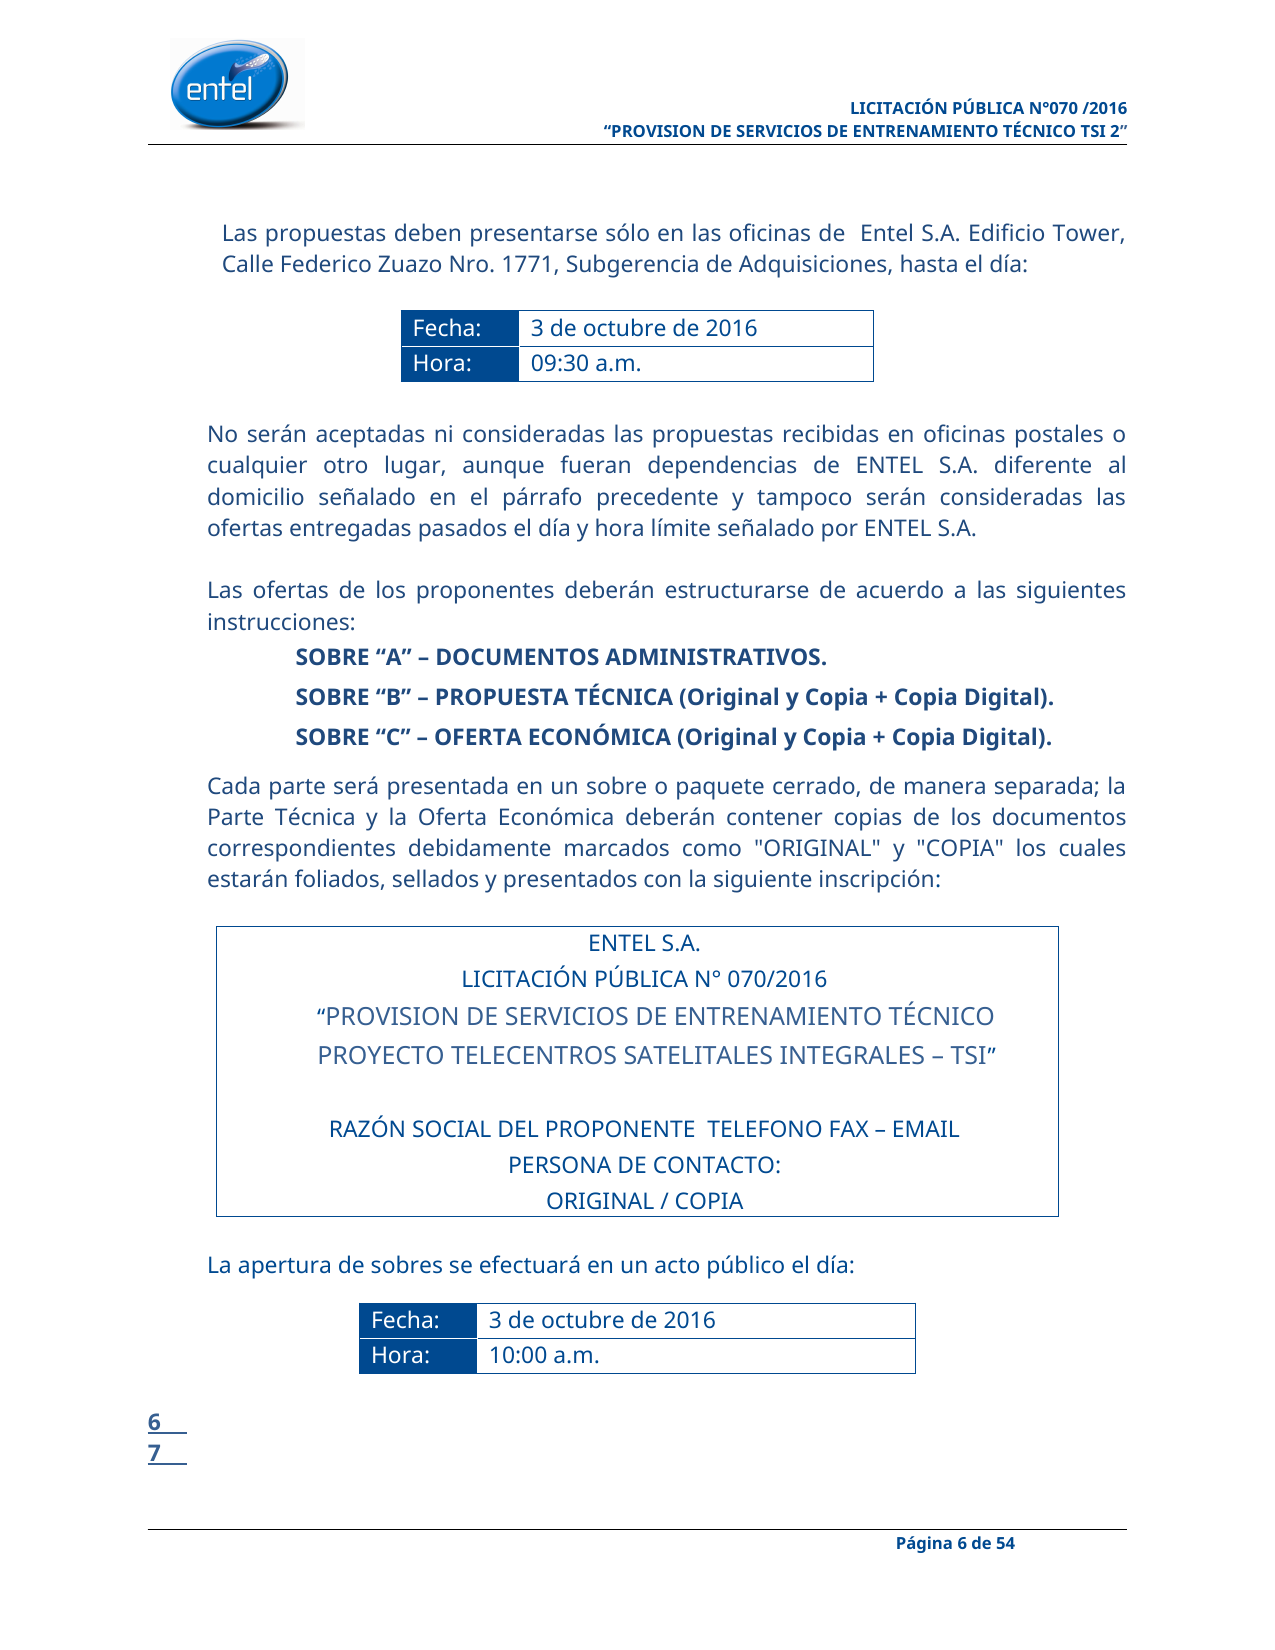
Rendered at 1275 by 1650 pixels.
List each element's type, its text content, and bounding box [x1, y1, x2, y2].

list Las ofertas de los proponentes deberán estructurarse de acuerdo a las siguientes instrucciones: [207, 574, 1127, 637]
table_header 3 de octubre de 2016 [478, 1304, 915, 1338]
table_cell 10:00 a.m. [478, 1339, 915, 1373]
text SOBRE “B” – PROPUESTA TÉCNICA (Original y Copia + Copia Digital). [295, 681, 1127, 712]
table_cell Hora: [360, 1339, 477, 1373]
picture [170, 38, 305, 130]
list No serán aceptadas ni consideradas las propuestas recibidas en oficinas postales o cualquier otro lugar, aunque fueran dependencias de ENTEL S.A. diferente al domicilio señalado en el párrafo precedente y tampoco serán consideradas las ofertas entregadas pasados el día y hora límite señalado por ENTEL S.A. [207, 418, 1127, 543]
table_header Fecha: [402, 311, 519, 346]
table_cell Hora: [402, 347, 519, 381]
text SOBRE “A” – DOCUMENTOS ADMINISTRATIVOS. [295, 641, 1127, 672]
text La apertura de sobres se efectuará en un acto público el día: [207, 1248, 1127, 1280]
table_cell 09:30 a.m. [520, 347, 873, 381]
table_header Fecha: [360, 1304, 477, 1338]
list Cada parte será presentada en un sobre o paquete cerrado, de manera separada; la Parte Técnica y la Oferta Económica deberán contener copias de los documentos correspondientes debidamente marcados como "ORIGINAL" y "COPIA" los cuales estarán foliados, sellados y presentados con la siguiente inscripción: [207, 770, 1127, 895]
text SOBRE “C” – OFERTA ECONÓMICA (Original y Copia + Copia Digital). [295, 721, 1127, 752]
table_header ENTEL S.A. LICITACIÓN PÚBLICA N° 070/2016 “PROVISION DE SERVICIOS DE ENTRENAMIENTO TÉCNICO PROYECTO TELECENTROS SATELITALES INTEGRALES – TSI” RAZÓN SOCIAL DEL PROPONENTE TELEFONO FAX – EMAIL PERSONA DE CONTACTO: ORIGINAL / COPIA [217, 927, 1058, 1216]
table_header 3 de octubre de 2016 [520, 311, 873, 346]
list Las propuestas deben presentarse sólo en las oficinas de Entel S.A. Edificio Tower, Calle Federico Zuazo Nro. 1771, Subgerencia de Adquisiciones, hasta el día: [222, 217, 1127, 279]
